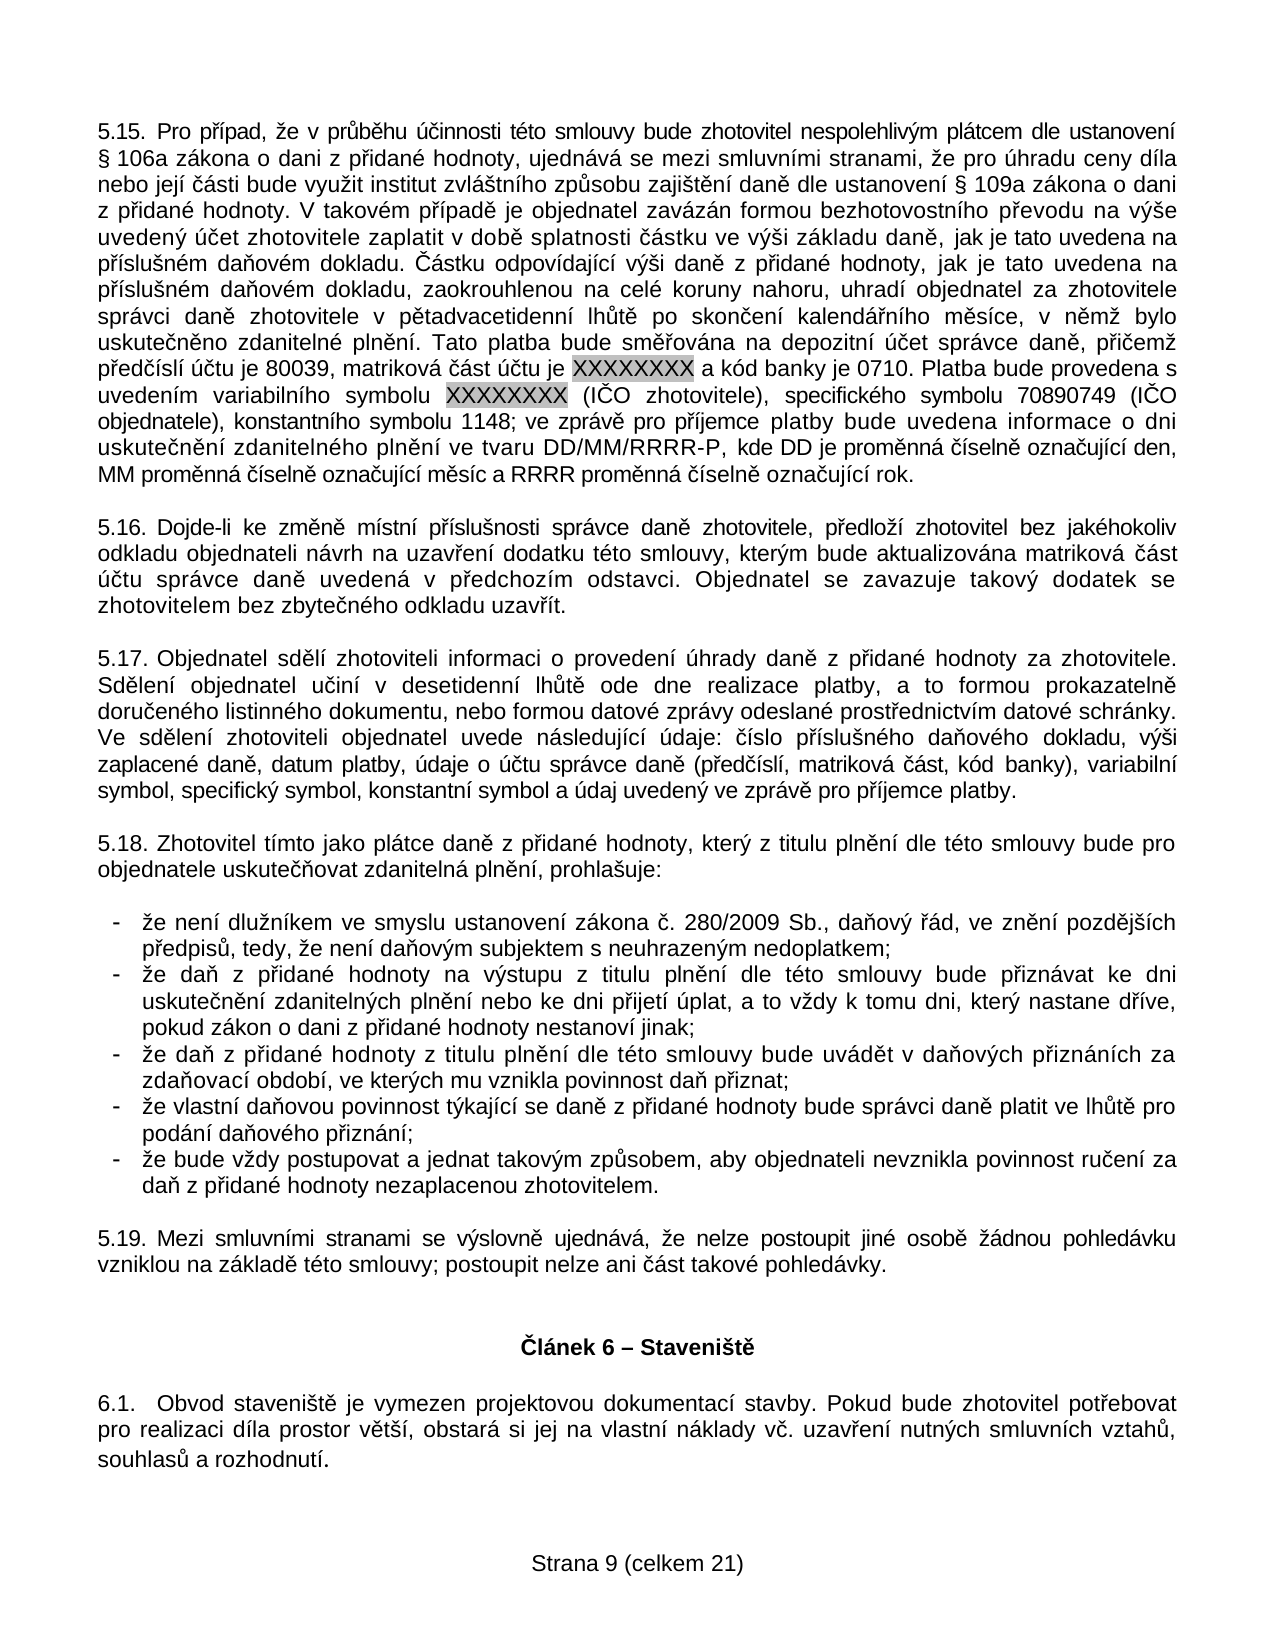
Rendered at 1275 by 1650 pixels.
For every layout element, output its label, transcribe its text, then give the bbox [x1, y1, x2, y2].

list Zhotovitel tímto jako plátce daně z přidané hodnoty, který z titulu plnění dle této smlouvy bude pro objednatele uskutečňovat zdanitelná plnění, prohlašuje: [97, 830, 1177, 882]
list Pro případ, že v průběhu účinnosti této smlouvy bude zhotovitel nespolehlivým plátcem dle ustanovení § 106a zákona o dani z přidané hodnoty, ujednává se mezi smluvními stranami, že pro úhradu ceny díla nebo její části bude využit institut zvláštního způsobu zajištění daně dle ustanovení § 109a zákona o dani z přidané hodnoty. V takovém případě je objednatel zavázán formou bezhotovostního převodu na výše uvedený účet zhotovitele zaplatit v době splatnosti částku ve výši základu daně, jak je tato uvedena na příslušném daňovém dokladu. Částku odpovídající výši daně z přidané hodnoty, jak je tato uvedena na příslušném daňovém dokladu, zaokrouhlenou na celé koruny nahoru, uhradí objednatel za zhotovitele správci daně zhotovitele v pětadvacetidenní lhůtě po skončení kalendářního měsíce, v němž bylo uskutečněno zdanitelné plnění. Tato platba bude směřována na depozitní účet správce daně, přičemž předčíslí účtu je 80039, matriková část účtu je XXXXXXXX a kód banky je 0710. Platba bude provedena s uvedením variabilního symbolu XXXXXXXX (IČO zhotovitele), specifického symbolu 70890749 (IČO objednatele), konstantního symbolu 1148; ve zprávě pro příjemce platby bude uvedena informace o dni uskutečnění zdanitelného plnění ve tvaru DD/MM/RRRR-P, kde DD je proměnná číselně označující den, MM proměnná číselně označující měsíc a RRRR proměnná číselně označující rok. [97, 118, 1177, 487]
list že daň z přidané hodnoty z titulu plnění dle této smlouvy bude uvádět v daňových přiznáních za zdaňovací období, ve kterých mu vznikla povinnost daň přiznat; [112, 1041, 1177, 1093]
list Objednatel sdělí zhotoviteli informaci o provedení úhrady daně z přidané hodnoty za zhotovitele. Sdělení objednatel učiní v desetidenní lhůtě ode dne realizace platby, a to formou prokazatelně doručeného listinného dokumentu, nebo formou datové zprávy odeslané prostřednictvím datové schránky. Ve sdělení zhotoviteli objednatel uvede následující údaje: číslo příslušného daňového dokladu, výši zaplacené daně, datum platby, údaje o účtu správce daně (předčíslí, matriková část, kód banky), variabilní symbol, specifický symbol, konstantní symbol a údaj uvedený ve zprávě pro příjemce platby. [97, 645, 1177, 803]
text Článek 6 – Staveniště [97, 1334, 1177, 1360]
list že není dlužníkem ve smyslu ustanovení zákona č. 280/2009 Sb., daňový řád, ve znění pozdějších předpisů, tedy, že není daňovým subjektem s neuhrazeným nedoplatkem; [112, 909, 1177, 961]
list že vlastní daňovou povinnost týkající se daně z přidané hodnoty bude správci daně platit ve lhůtě pro podání daňového přiznání; [112, 1093, 1177, 1146]
list Mezi smluvními stranami se výslovně ujednává, že nelze postoupit jiné osobě žádnou pohledávku vzniklou na základě této smlouvy; postoupit nelze ani část takové pohledávky. [97, 1225, 1177, 1278]
list Dojde-li ke změně místní příslušnosti správce daně zhotovitele, předloží zhotovitel bez jakéhokoliv odkladu objednateli návrh na uzavření dodatku této smlouvy, kterým bude aktualizována matriková část účtu správce daně uvedená v předchozím odstavci. Objednatel se zavazuje takový dodatek se zhotovitelem bez zbytečného odkladu uzavřít. [97, 513, 1177, 619]
list že bude vždy postupovat a jednat takovým způsobem, aby objednateli nevznikla povinnost ručení za daň z přidané hodnoty nezaplacenou zhotovitelem. [112, 1146, 1177, 1199]
list Obvod staveniště je vymezen projektovou dokumentací stavby. Pokud bude zhotovitel potřebovat pro realizaci díla prostor větší, obstará si jej na vlastní náklady vč. uzavření nutných smluvních vztahů, souhlasů a rozhodnutí. [97, 1390, 1177, 1473]
list že daň z přidané hodnoty na výstupu z titulu plnění dle této smlouvy bude přiznávat ke dni uskutečnění zdanitelných plnění nebo ke dni přijetí úplat, a to vždy k tomu dni, který nastane dříve, pokud zákon o dani z přidané hodnoty nestanoví jinak; [112, 961, 1177, 1041]
